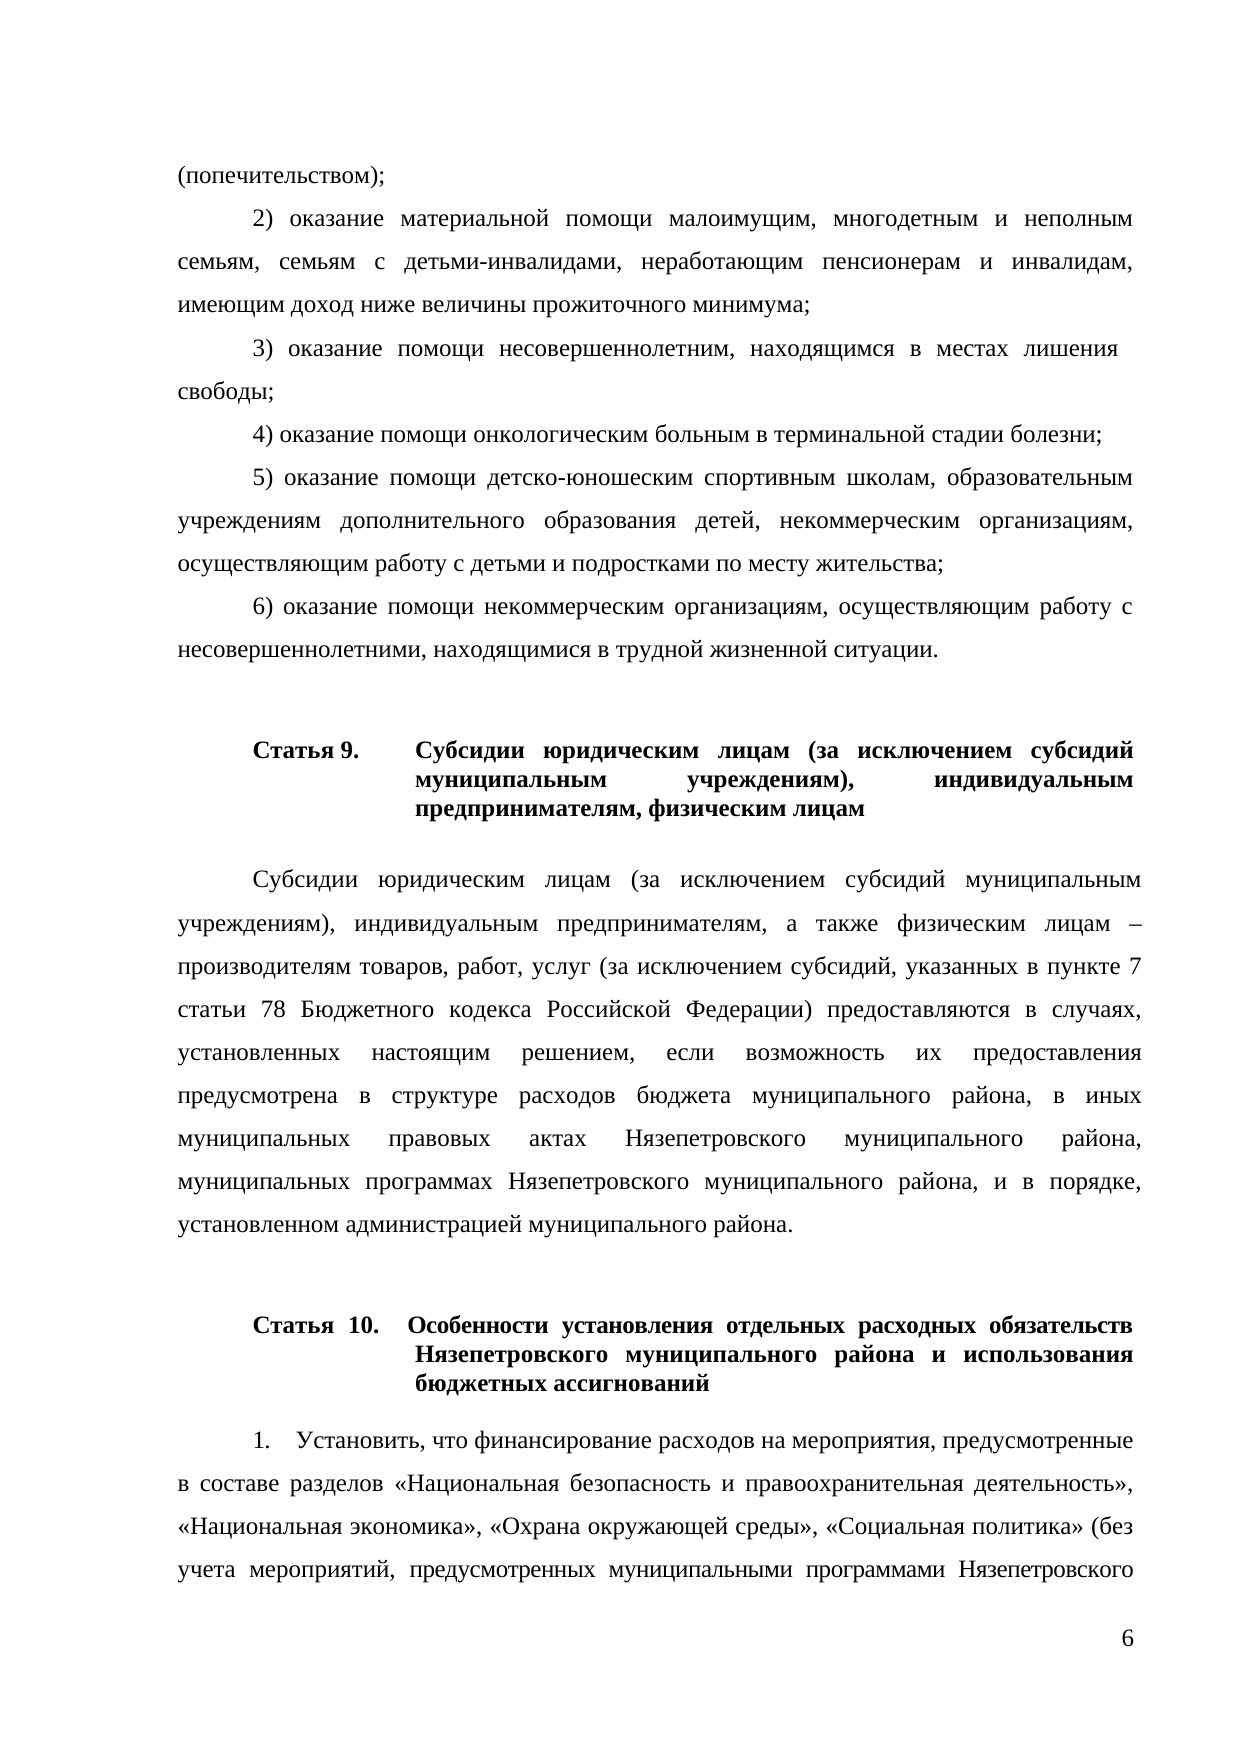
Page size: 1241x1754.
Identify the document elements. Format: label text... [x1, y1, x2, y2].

text Субсидии юридическим лицам (за исключением субсидий муниципальным учреждениям), индивидуальным предпринимателям, а также физическим лицам – производителям товаров, работ, услуг (за исключением субсидий, указанных в пункте 7 статьи 78 Бюджетного кодекса Российской Федерации) предоставляются в случаях, установленных настоящим решением, если возможность их предоставления предусмотрена в структуре расходов бюджета муниципального района, в иных муниципальных правовых актах Нязепетровского муниципального района, муниципальных программах Нязепетровского муниципального района, и в порядке, установленном администрацией муниципального района. [177, 864, 1142, 1238]
text 6) оказание помощи некоммерческим организациям, осуществляющим работу с несовершеннолетними, находящимися в трудной жизненной ситуации. [177, 591, 1134, 663]
text 3) оказание помощи несовершеннолетним, находящимся в местах лишения свободы; [177, 333, 1134, 404]
text Статья 9. Субсидии юридическим лицам (за исключением субсидий муниципальным учреждениям), индивидуальным предпринимателям, физическим лицам [252, 735, 1134, 821]
text Статья 10. Особенности установления отдельных расходных обязательств Нязепетровского муниципального района и использования бюджетных ассигнований [252, 1310, 1134, 1396]
text 4) оказание помощи онкологическим больным в терминальной стадии болезни; [177, 419, 1134, 448]
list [177, 1425, 1134, 1583]
text 2) оказание материальной помощи малоимущим, многодетным и неполным семьям, семьям с детьми-инвалидами, неработающим пенсионерам и инвалидам, имеющим доход ниже величины прожиточного минимума; [177, 203, 1134, 318]
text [177, 160, 1134, 189]
text 5) оказание помощи детско-юношеским спортивным школам, образовательным учреждениям дополнительного образования детей, некоммерческим организациям, осуществляющим работу с детьми и подростками по месту жительства; [177, 462, 1134, 577]
